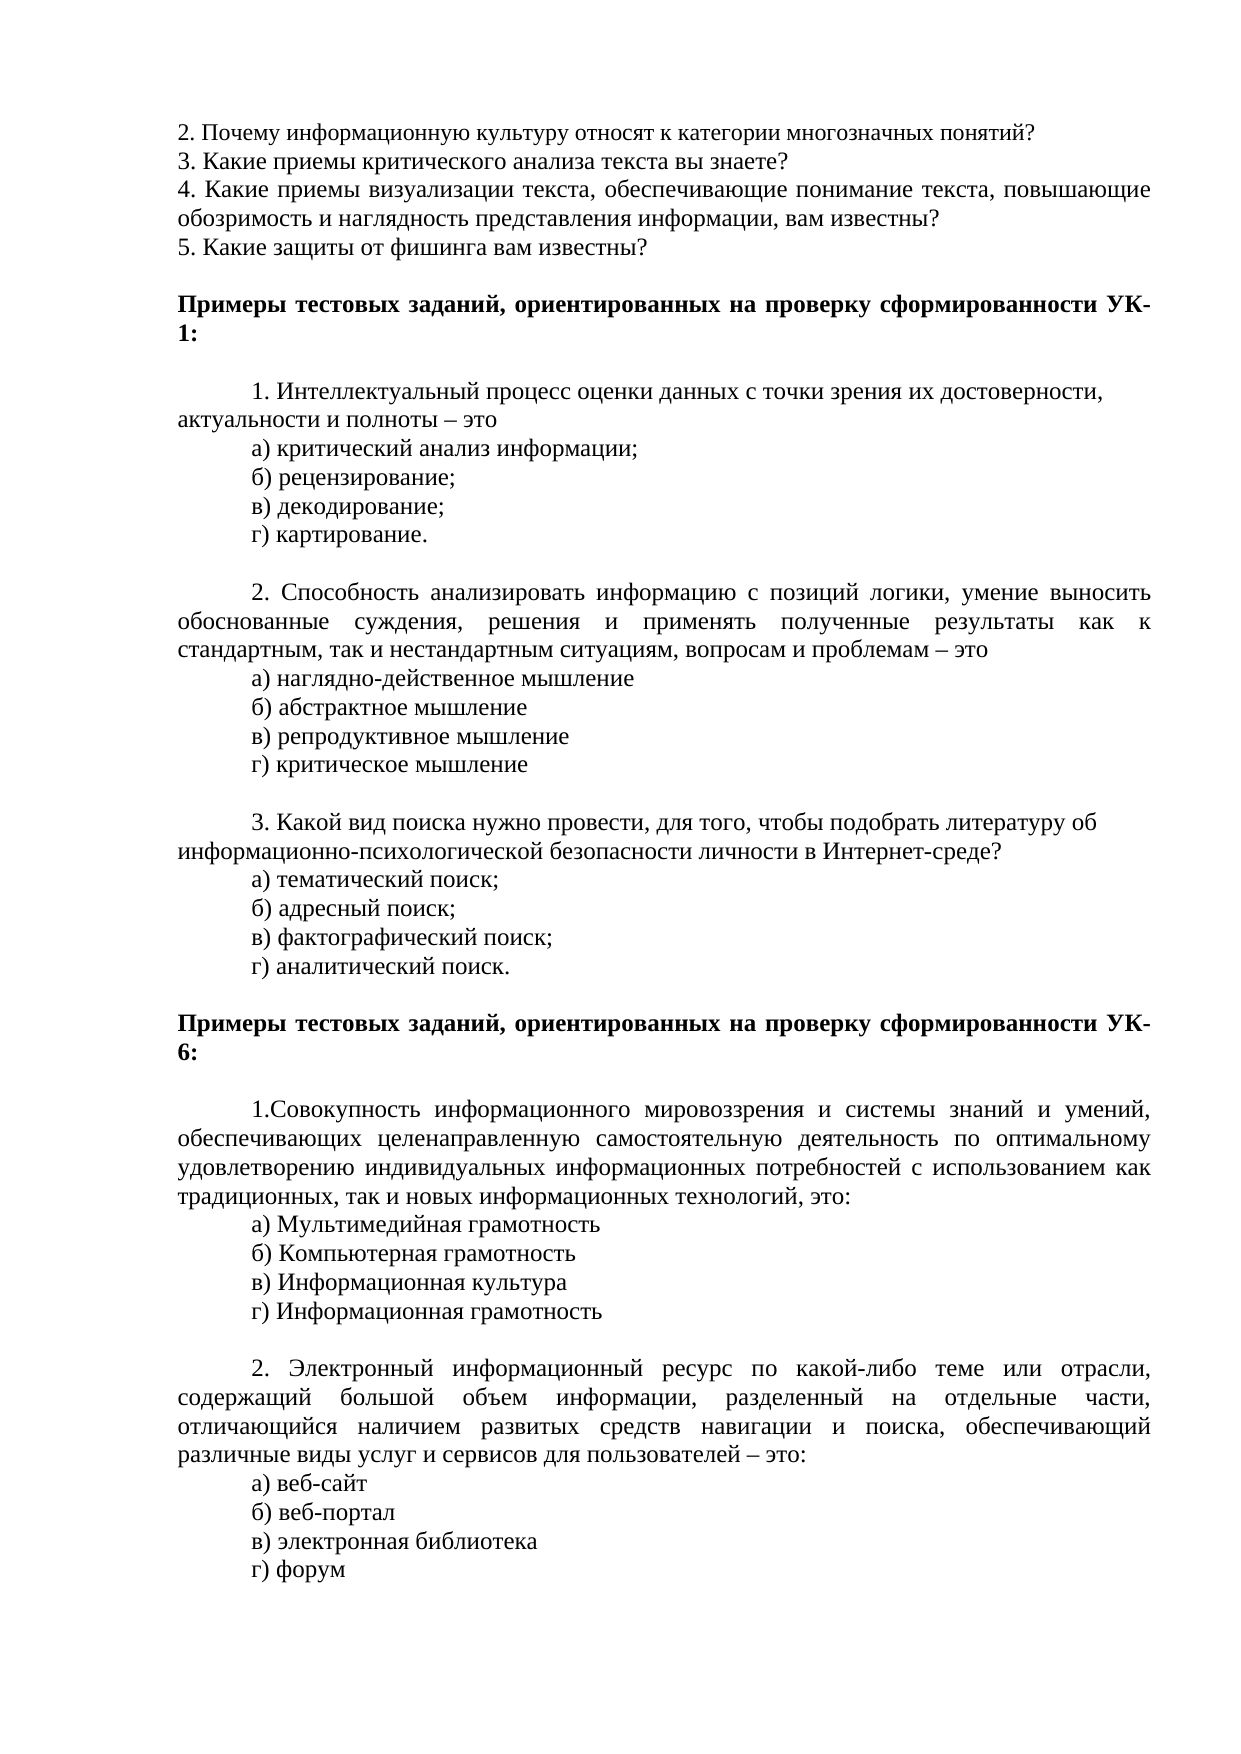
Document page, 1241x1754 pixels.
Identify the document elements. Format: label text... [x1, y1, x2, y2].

list г) картирование. [177, 519, 1152, 548]
text а) наглядно-действенное мышление [177, 663, 1152, 692]
text 1.Совокупность информационного мировоззрения и системы знаний и умений, обеспечивающих целенаправленную самостоятельную деятельность по оптимальному удовлетворению индивидуальных информационных потребностей с использованием как традиционных, так и новых информационных технологий, это: [177, 1094, 1152, 1209]
text 2. Способность анализировать информацию с позиций логики, умение выносить обоснованные суждения, решения и применять полученные результаты как к стандартным, так и нестандартным ситуациям, вопросам и проблемам – это [177, 577, 1152, 663]
text а) тематический поиск; [177, 864, 1152, 893]
text б) адресный поиск; [177, 893, 1152, 922]
text 2. Электронный информационный ресурс по какой-либо теме или отрасли, содержащий большой объем информации, разделенный на отдельные части, отличающийся наличием развитых средств навигации и поиска, обеспечивающий различные виды услуг и сервисов для пользователей – это: [177, 1353, 1152, 1468]
text Примеры тестовых заданий, ориентированных на проверку сформированности УК-1: [177, 289, 1152, 347]
text г) критическое мышление [177, 749, 1152, 778]
text в) декодирование; [177, 491, 1152, 519]
text Примеры тестовых заданий, ориентированных на проверку сформированности УК-6: [177, 1008, 1152, 1066]
text 3. Какой вид поиска нужно провести, для того, чтобы подобрать литературу об информационно-психологической безопасности личности в Интернет-среде? [177, 807, 1152, 864]
text а) веб-сайт [177, 1468, 1152, 1497]
text в) Информационная культура [177, 1267, 1152, 1296]
text в) фактографический поиск; [177, 922, 1152, 951]
text в) электронная библиотека [177, 1526, 1152, 1554]
text 1. Интеллектуальный процесс оценки данных с точки зрения их достоверности, актуальности и полноты – это [177, 376, 1152, 433]
text г) аналитический поиск. [177, 951, 1152, 979]
text а) критический анализ информации; [177, 433, 1152, 462]
text б) абстрактное мышление [177, 692, 1152, 721]
text б) рецензирование; [177, 462, 1152, 491]
text 2. Почему информационную культуру относят к категории многозначных понятий? [177, 118, 1152, 146]
text а) Мультимедийная грамотность [177, 1209, 1152, 1238]
text б) Компьютерная грамотность [177, 1238, 1152, 1267]
text г) Информационная грамотность [177, 1296, 1152, 1324]
text г) форум [177, 1554, 1152, 1583]
text б) веб-портал [177, 1497, 1152, 1526]
text 3. Какие приемы критического анализа текста вы знаете? [177, 146, 1152, 174]
text 5. Какие защиты от фишинга вам известны? [177, 232, 1152, 261]
text в) репродуктивное мышление [177, 721, 1152, 749]
text 4. Какие приемы визуализации текста, обеспечивающие понимание текста, повышающие обозримость и наглядность представления информации, вам известны? [177, 174, 1152, 232]
